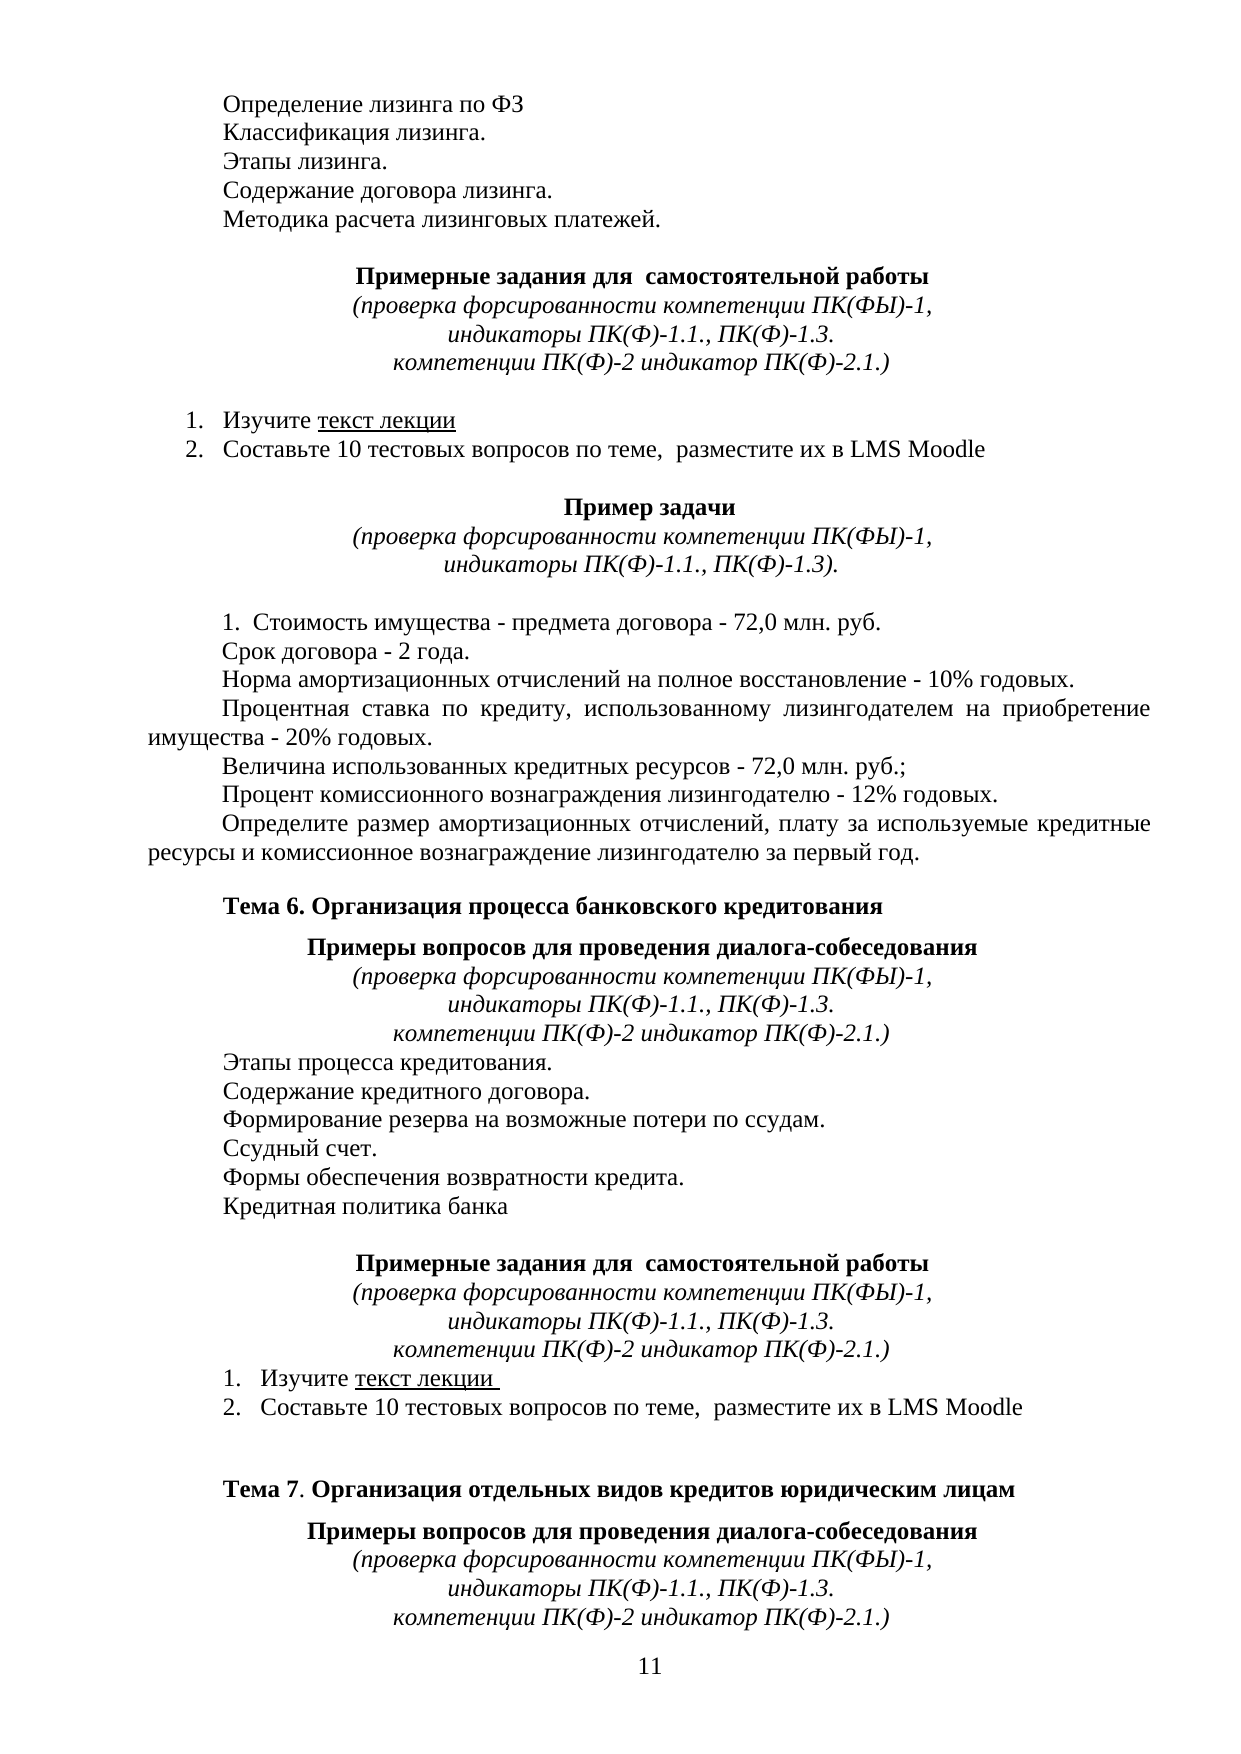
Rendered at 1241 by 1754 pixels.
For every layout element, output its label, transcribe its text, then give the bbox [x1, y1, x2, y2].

text (проверка форсированности компетенции ПК(ФЫ)-1, [148, 961, 1137, 989]
text (проверка форсированности компетенции ПК(ФЫ)-1, [148, 1277, 1137, 1306]
text Этапы лизинга. [223, 146, 1152, 175]
text Пример задачи [148, 492, 1152, 521]
text Срок договора - 2 года. [148, 636, 1152, 664]
text Величина использованных кредитных ресурсов - 72,0 млн. руб.; [148, 751, 1152, 779]
text Этапы процесса кредитования. [223, 1047, 1152, 1076]
text Тема 7. Организация отдельных видов кредитов юридическим лицам [148, 1474, 1152, 1503]
text Формы обеспечения возвратности кредита. [223, 1162, 1152, 1191]
text Примеры вопросов для проведения диалога-собеседования [148, 932, 1137, 961]
text Примерные задания для самостоятельной работы [148, 261, 1137, 290]
text Определите размер амортизационных отчислений, плату за используемые кредитные ресурсы и комиссионное вознаграждение лизингодателю за первый год. [148, 808, 1152, 866]
text Содержание кредитного договора. [223, 1076, 1152, 1104]
text Ссудный счет. [223, 1133, 1152, 1162]
text Процентная ставка по кредиту, использованному лизингодателем на приобретение имущества - 20% годовых. [148, 693, 1152, 751]
text индикаторы ПК(Ф)-1.1., ПК(Ф)-1.3. [148, 989, 1137, 1018]
text Определение лизинга по ФЗ [223, 89, 1152, 117]
text Примерные задания для самостоятельной работы [148, 1248, 1137, 1277]
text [148, 290, 1137, 319]
text (проверка форсированности компетенции ПК(ФЫ)-1, [148, 1544, 1137, 1573]
text Содержание договора лизинга. [223, 175, 1152, 204]
text индикаторы ПК(Ф)-1.1., ПК(Ф)-1.3. [148, 1573, 1137, 1602]
text Примеры вопросов для проведения диалога-собеседования [148, 1516, 1137, 1544]
list Изучите текст лекции [185, 405, 1152, 434]
list Стоимость имущества - предмета договора - 72,0 млн. руб. [148, 607, 1152, 636]
text индикаторы ПК(Ф)-1.1., ПК(Ф)-1.3. [148, 319, 1137, 347]
text индикаторы ПК(Ф)-1.1., ПК(Ф)-1.3. [148, 1306, 1137, 1334]
text индикаторы ПК(Ф)-1.1., ПК(Ф)-1.3). [148, 549, 1137, 578]
text Кредитная политика банка [223, 1191, 1152, 1219]
text компетенции ПК(Ф)-2 индикатор ПК(Ф)-2.1.) [148, 1334, 1137, 1363]
text Норма амортизационных отчислений на полное восстановление - 10% годовых. [148, 664, 1152, 693]
text Процент комиссионного вознаграждения лизингодателю - 12% годовых. [148, 779, 1152, 808]
text (проверка форсированности компетенции ПК(ФЫ)-1, [148, 521, 1137, 549]
text Тема 6. Организация процесса банковского кредитования [148, 891, 1152, 919]
list Изучите текст лекции [223, 1363, 1152, 1392]
text Классификация лизинга. [223, 117, 1152, 146]
text компетенции ПК(Ф)-2 индикатор ПК(Ф)-2.1.) [148, 347, 1137, 376]
text компетенции ПК(Ф)-2 индикатор ПК(Ф)-2.1.) [148, 1018, 1137, 1047]
text компетенции ПК(Ф)-2 индикатор ПК(Ф)-2.1.) [148, 1602, 1137, 1631]
text Методика расчета лизинговых платежей. [223, 204, 1152, 232]
list Составьте 10 тестовых вопросов по теме, разместите их в LMS Moodle [185, 434, 1152, 463]
text Формирование резерва на возможные потери по ссудам. [223, 1104, 1152, 1133]
list Составьте 10 тестовых вопросов по теме, разместите их в LMS Moodle [223, 1392, 1152, 1421]
